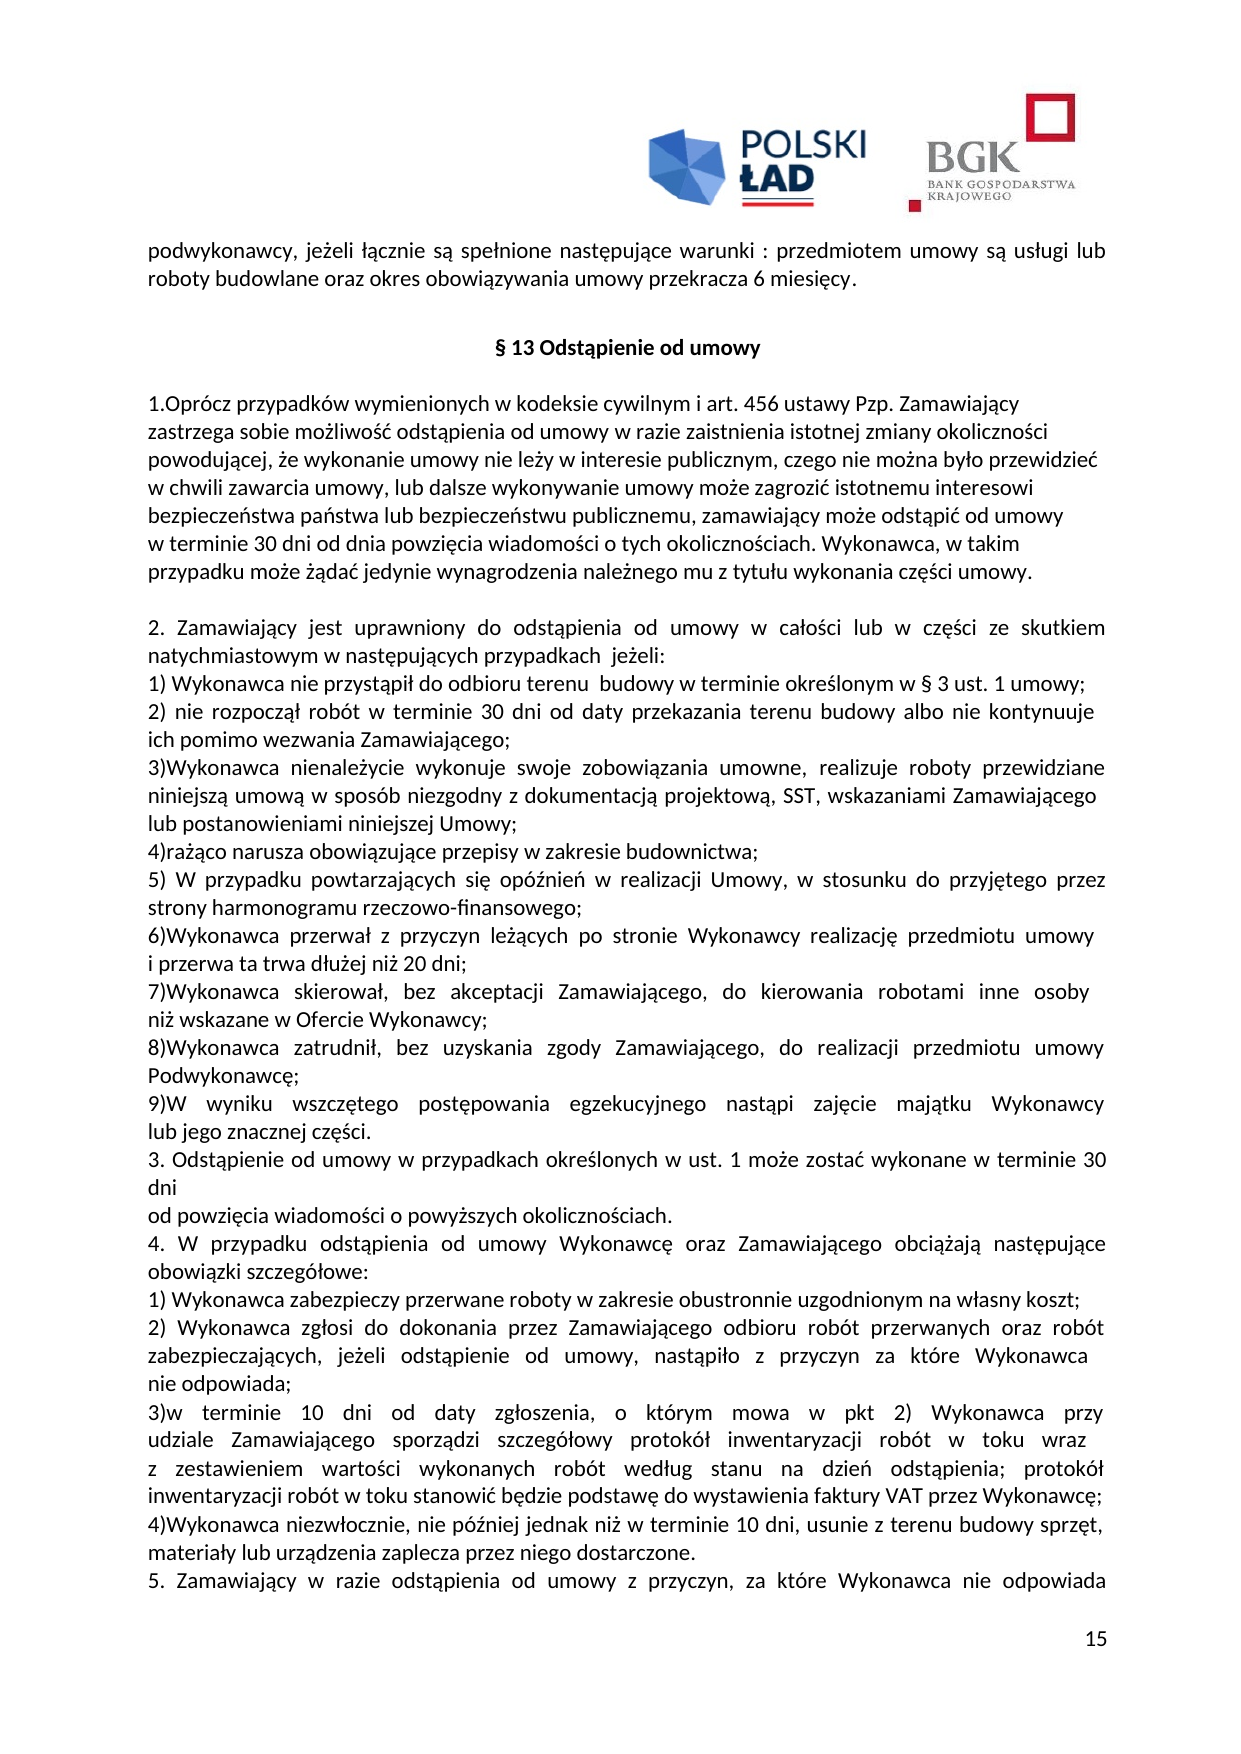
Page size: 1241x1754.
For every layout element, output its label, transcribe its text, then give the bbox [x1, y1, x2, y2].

text 7)Wykonawca skierował, bez akceptacji Zamawiającego, do kierowania robotami inne osoby niż wskazane w Ofercie Wykonawcy; [148, 977, 1105, 1033]
text 3)Wykonawca nienależycie wykonuje swoje zobowiązania umowne, realizuje roboty przewidziane niniejszą umową w sposób niezgodny z dokumentacją projektową, SST, wskazaniami Zamawiającego lub postanowieniami niniejszej Umowy; [148, 753, 1105, 837]
text 2) nie rozpoczął robót w terminie 30 dni od daty przekazania terenu budowy albo nie kontynuuje ich pomimo wezwania Zamawiającego; [148, 697, 1105, 753]
text 1.Oprócz przypadków wymienionych w kodeksie cywilnym i art. 456 ustawy Pzp. Zamawiający zastrzega sobie możliwość odstąpienia od umowy w razie zaistnienia istotnej zmiany okoliczności powodującej, że wykonanie umowy nie leży w interesie publicznym, czego nie można było przewidzieć w chwili zawarcia umowy, lub dalsze wykonywanie umowy może zagrozić istotnemu interesowi bezpieczeństwa państwa lub bezpieczeństwu publicznemu, zamawiający może odstąpić od umowy w terminie 30 dni od dnia powzięcia wiadomości o tych okolicznościach. Wykonawca, w takim przypadku może żądać jedynie wynagrodzenia należnego mu z tytułu wykonania części umowy. [148, 389, 1107, 585]
text 1) Wykonawca nie przystąpił do odbioru terenu budowy w terminie określonym w § 3 ust. 1 umowy; [148, 669, 1105, 697]
text 6)Wykonawca przerwał z przyczyn leżących po stronie Wykonawcy realizację przedmiotu umowy i przerwa ta trwa dłużej niż 20 dni; [148, 921, 1105, 977]
text 4)Wykonawca niezwłocznie, nie później jednak niż w terminie 10 dni, usunie z terenu budowy sprzęt, materiały lub urządzenia zaplecza przez niego dostarczone. [148, 1510, 1105, 1566]
text 3. Odstąpienie od umowy w przypadkach określonych w ust. 1 może zostać wykonane w terminie 30 dni od powzięcia wiadomości o powyższych okolicznościach. [148, 1145, 1107, 1229]
text § 13 Odstąpienie od umowy [148, 333, 1107, 361]
text 4. W przypadku odstąpienia od umowy Wykonawcę oraz Zamawiającego obciążają następujące obowiązki szczegółowe: [148, 1229, 1107, 1286]
text 5) W przypadku powtarzających się opóźnień w realizacji Umowy, w stosunku do przyjętego przez strony harmonogramu rzeczowo-finansowego; [148, 865, 1107, 921]
text 4)rażąco narusza obowiązujące przepisy w zakresie budownictwa; [148, 837, 1107, 865]
text 1) Wykonawca zabezpieczy przerwane roboty w zakresie obustronnie uzgodnionym na własny koszt; [148, 1286, 1105, 1313]
text 2. Zamawiający jest uprawniony do odstąpienia od umowy w całości lub w części ze skutkiem natychmiastowym w następujących przypadkach jeżeli: [148, 613, 1107, 669]
text 5. Zamawiający w razie odstąpienia od umowy z przyczyn, za które Wykonawca nie odpowiada obowiązany jest do: [148, 1566, 1107, 1594]
text 3)w terminie 10 dni od daty zgłoszenia, o którym mowa w pkt 2) Wykonawca przy udziale Zamawiającego sporządzi szczegółowy protokół inwentaryzacji robót w toku wraz z zestawieniem wartości wykonanych robót według stanu na dzień odstąpienia; protokół inwentaryzacji robót w toku stanowić będzie podstawę do wystawienia faktury VAT przez Wykonawcę; [148, 1398, 1105, 1510]
text 8)Wykonawca zatrudnił, bez uzyskania zgody Zamawiającego, do realizacji przedmiotu umowy Podwykonawcę; [148, 1033, 1105, 1089]
text 2) Wykonawca zgłosi do dokonania przez Zamawiającego odbioru robót przerwanych oraz robót zabezpieczających, jeżeli odstąpienie od umowy, nastąpiło z przyczyn za które Wykonawca nie odpowiada; [148, 1313, 1105, 1398]
picture [628, 73, 1108, 237]
text 9)W wyniku wszczętego postępowania egzekucyjnego nastąpi zajęcie majątku Wykonawcy lub jego znacznej części. [148, 1089, 1105, 1145]
